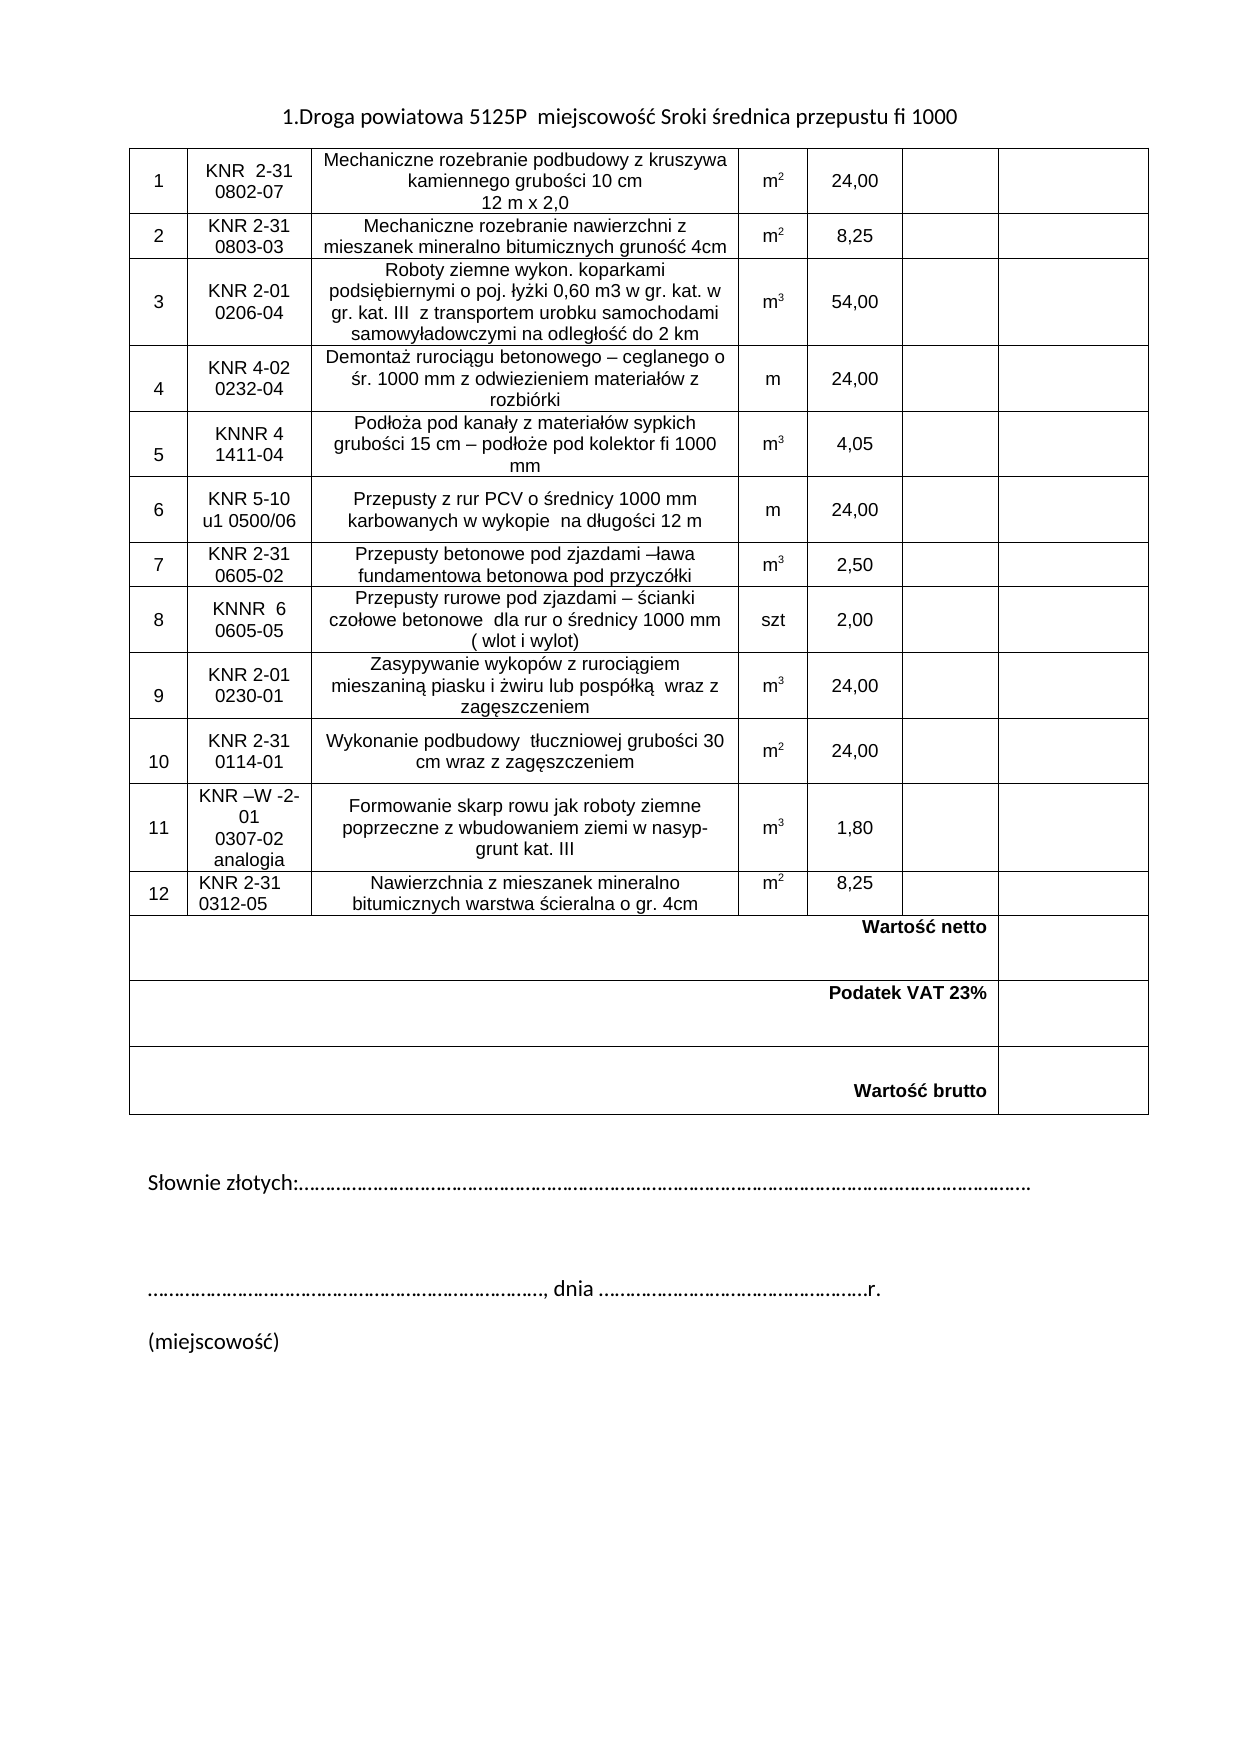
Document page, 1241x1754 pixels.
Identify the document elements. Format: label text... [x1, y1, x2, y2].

table_cell [999, 719, 1148, 783]
table_cell 24,00 [808, 719, 902, 783]
table_cell [903, 412, 998, 476]
table_cell 2,50 [808, 543, 902, 586]
table_cell [903, 543, 998, 586]
table_header [999, 149, 1148, 213]
table_cell [999, 653, 1148, 718]
table_cell [903, 587, 998, 652]
table_cell [999, 477, 1148, 542]
table_cell 24,00 [808, 653, 902, 718]
table_cell 54,00 [808, 259, 902, 345]
table_cell 9 [130, 653, 187, 718]
table_cell KNR 4-02 0232-04 [188, 346, 311, 411]
table_cell Nawierzchnia z mieszanek mineralno bitumicznych warstwa ścieralna o gr. 4cm [312, 872, 738, 915]
table_cell m3 [739, 784, 807, 871]
table_cell [903, 872, 998, 915]
table_cell 6 [130, 477, 187, 542]
table_header Mechaniczne rozebranie podbudowy z kruszywa kamiennego grubości 10 cm 12 m x 2,0 [312, 149, 738, 213]
table_cell KNR 2-31 0114-01 [188, 719, 311, 783]
table_cell 24,00 [808, 346, 902, 411]
table_cell Wykonanie podbudowy tłuczniowej grubości 30 cm wraz z zagęszczeniem [312, 719, 738, 783]
table_cell Podatek VAT 23% [130, 981, 998, 1046]
table_cell [903, 259, 998, 345]
table_cell m3 [739, 543, 807, 586]
table_cell KNR 2-01 0230-01 [188, 653, 311, 718]
table_cell [903, 477, 998, 542]
table_cell Roboty ziemne wykon. koparkami podsiębiernymi o poj. łyżki 0,60 m3 w gr. kat. w gr. kat. III z transportem urobku samochodami samowyładowczymi na odległość do 2 km [312, 259, 738, 345]
table_cell [903, 784, 998, 871]
table_header 1 [130, 149, 187, 213]
table_cell Wartość brutto [130, 1047, 998, 1114]
table_cell Przepusty z rur PCV o średnicy 1000 mm karbowanych w wykopie na długości 12 m [312, 477, 738, 542]
table_cell [903, 214, 998, 257]
table_cell [903, 653, 998, 718]
table_cell 24,00 [808, 477, 902, 542]
table_cell Wartość netto [130, 916, 998, 980]
table_cell 1,80 [808, 784, 902, 871]
table_cell 8,25 [808, 872, 902, 915]
table_cell [999, 543, 1148, 586]
table_cell Formowanie skarp rowu jak roboty ziemne poprzeczne z wbudowaniem ziemi w nasyp- grunt kat. III [312, 784, 738, 871]
table_cell 2 [130, 214, 187, 257]
table_cell Mechaniczne rozebranie nawierzchni z mieszanek mineralno bitumicznych gruność 4cm [312, 214, 738, 257]
table_cell [999, 1047, 1148, 1114]
table_cell 2,00 [808, 587, 902, 652]
table_cell [999, 981, 1148, 1046]
table_cell 3 [130, 259, 187, 345]
table_cell 4 [130, 346, 187, 411]
table_cell m [739, 346, 807, 411]
table_cell 5 [130, 412, 187, 476]
table_cell Demontaż rurociągu betonowego – ceglanego o śr. 1000 mm z odwiezieniem materiałów z rozbiórki [312, 346, 738, 411]
table_cell KNR 2-31 0605-02 [188, 543, 311, 586]
table_cell [999, 872, 1148, 915]
table_cell Przepusty betonowe pod zjazdami –ława fundamentowa betonowa pod przyczółki [312, 543, 738, 586]
table_cell Przepusty rurowe pod zjazdami – ścianki czołowe betonowe dla rur o średnicy 1000 mm ( wlot i wylot) [312, 587, 738, 652]
table_header [903, 149, 998, 213]
table_cell [999, 916, 1148, 980]
table_cell m [739, 477, 807, 542]
table_cell m2 [739, 719, 807, 783]
table_cell 8,25 [808, 214, 902, 257]
table_cell m2 [739, 872, 807, 915]
table_cell Podłoża pod kanały z materiałów sypkich grubości 15 cm – podłoże pod kolektor fi 1000 mm [312, 412, 738, 476]
table_cell 12 [130, 872, 187, 915]
table_cell m2 [739, 214, 807, 257]
text Słownie złotych:…………………………………………………………………………………………………………………………. [148, 1168, 1093, 1196]
table_cell m3 [739, 653, 807, 718]
table_cell [999, 214, 1148, 257]
table_cell KNR 5-10 u1 0500/06 [188, 477, 311, 542]
table_cell 8 [130, 587, 187, 652]
table_cell m3 [739, 412, 807, 476]
table_cell KNNR 6 0605-05 [188, 587, 311, 652]
table_cell KNR 2-31 0803-03 [188, 214, 311, 257]
table_cell [903, 346, 998, 411]
table_cell [903, 719, 998, 783]
table_cell 10 [130, 719, 187, 783]
table_header 24,00 [808, 149, 902, 213]
table_cell KNR 2-31 0312-05 [188, 872, 311, 915]
table_cell Zasypywanie wykopów z rurociągiem mieszaniną piasku i żwiru lub pospółką wraz z zagęszczeniem [312, 653, 738, 718]
text (miejscowość) [148, 1327, 1093, 1355]
table_cell 4,05 [808, 412, 902, 476]
table_cell [999, 784, 1148, 871]
text …………………………………………………………………, dnia ……………………………………………r. [148, 1274, 1093, 1302]
table_cell 11 [130, 784, 187, 871]
table_cell [999, 587, 1148, 652]
table_cell [999, 412, 1148, 476]
table_header KNR 2-31 0802-07 [188, 149, 311, 213]
table_cell [999, 346, 1148, 411]
table_cell szt [739, 587, 807, 652]
table_cell KNR –W -2-01 0307-02 analogia [188, 784, 311, 871]
table_cell [999, 259, 1148, 345]
table_cell 7 [130, 543, 187, 586]
table_header m2 [739, 149, 807, 213]
table_cell KNNR 4 1411-04 [188, 412, 311, 476]
table_cell KNR 2-01 0206-04 [188, 259, 311, 345]
table_cell m3 [739, 259, 807, 345]
